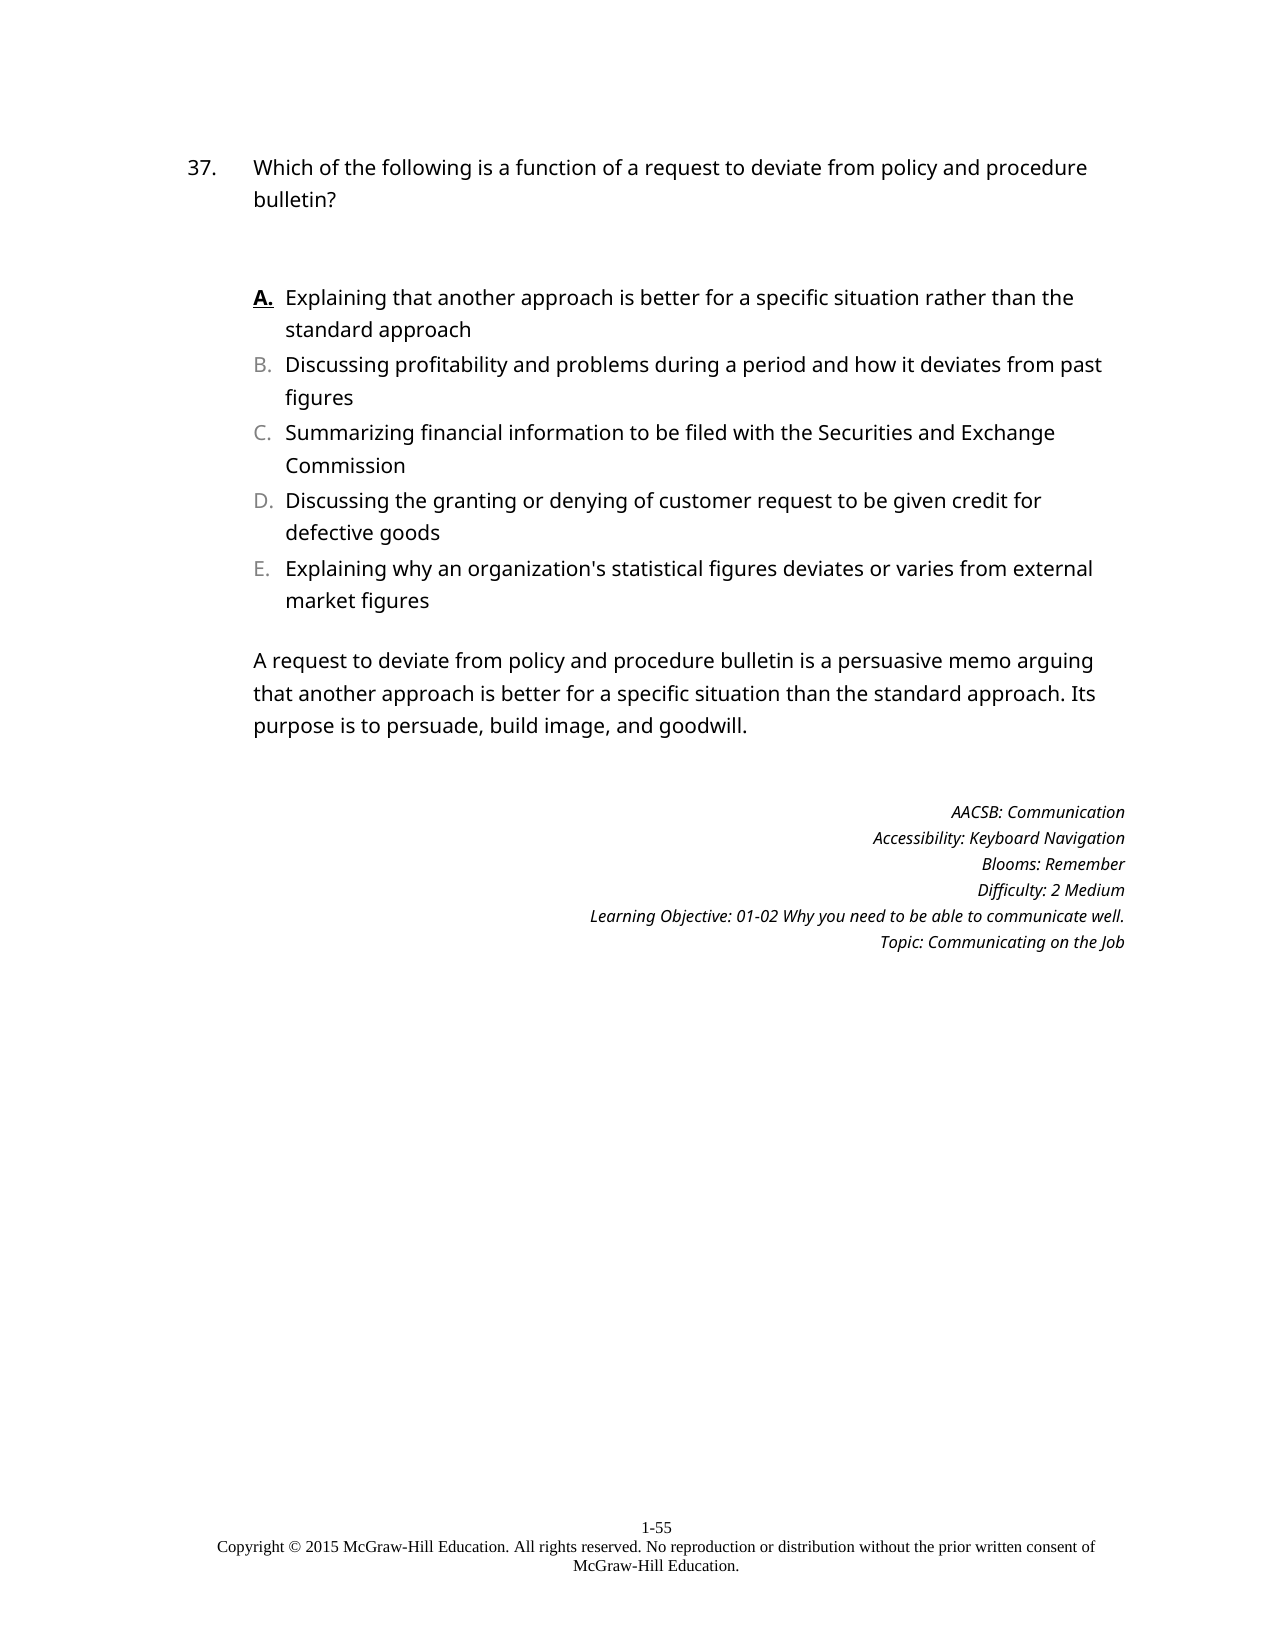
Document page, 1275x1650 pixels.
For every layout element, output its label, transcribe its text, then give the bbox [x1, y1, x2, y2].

table_header AACSB: Communication Accessibility: Keyboard Navigation Blooms: Remember Difficulty: 2 Medium Learning Objective: 01-02 Why you need to be able to communicate well. Topic: Communicating on the Job [188, 801, 1125, 990]
table_header Which of the following is a function of a request to deviate from policy and procedure bulletin? A request to deviate from policy and procedure bulletin is a persuasive memo arguing that another approach is better for a specific situation than the standard approach. Its purpose is to persuade, build image, and goodwill. [253, 153, 1125, 771]
table_header 37. [188, 153, 253, 771]
